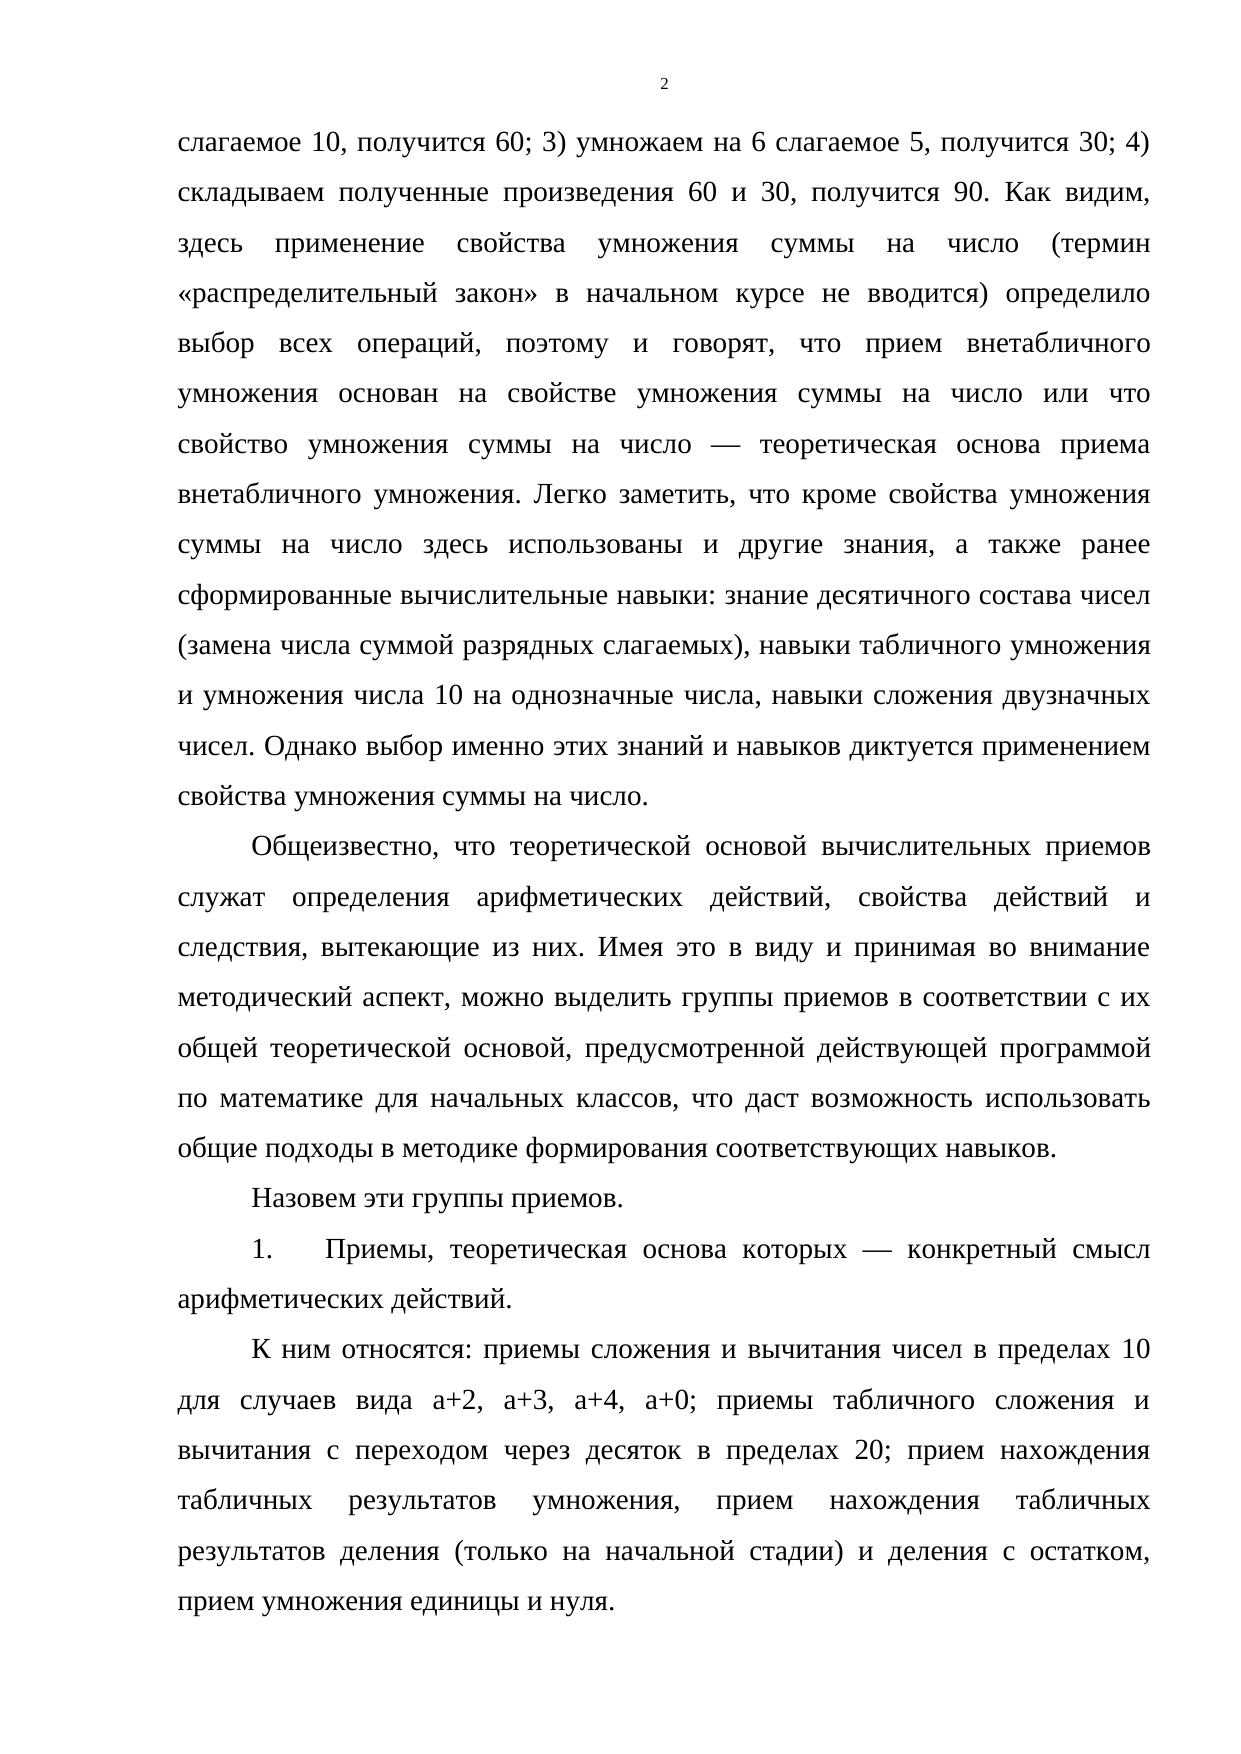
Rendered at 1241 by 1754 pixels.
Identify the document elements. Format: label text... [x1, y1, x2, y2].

text К ним относятся: приемы сложения и вычитания чисел в пределах 10 для случаев вида а+2, а+3, а+4, а+0; приемы табличного сложения и вычитания с переходом через десяток в пределах 20; прием нахождения табличных результатов умножения, прием нахождения табличных результатов деления (только на начальной стадии) и деления с остатком, прием умножения единицы и нуля. [177, 1332, 1152, 1617]
text Назовем эти группы приемов. [177, 1181, 1152, 1214]
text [177, 124, 1152, 812]
text Общеизвестно, что теоретической основой вычислительных приемов служат определения арифметических действий, свойства действий и следствия, вытекающие из них. Имея это в виду и принимая во внимание методический аспект, можно выделить группы приемов в соответствии с их общей теоретической основой, предусмотренной действующей программой по математике для начальных классов, что даст возможность использовать общие подходы в методике формирования соответствующих навыков. [177, 828, 1152, 1164]
text 1. Приемы, теоретическая основа которых — конкретный смысл арифметических действий. [177, 1231, 1152, 1315]
